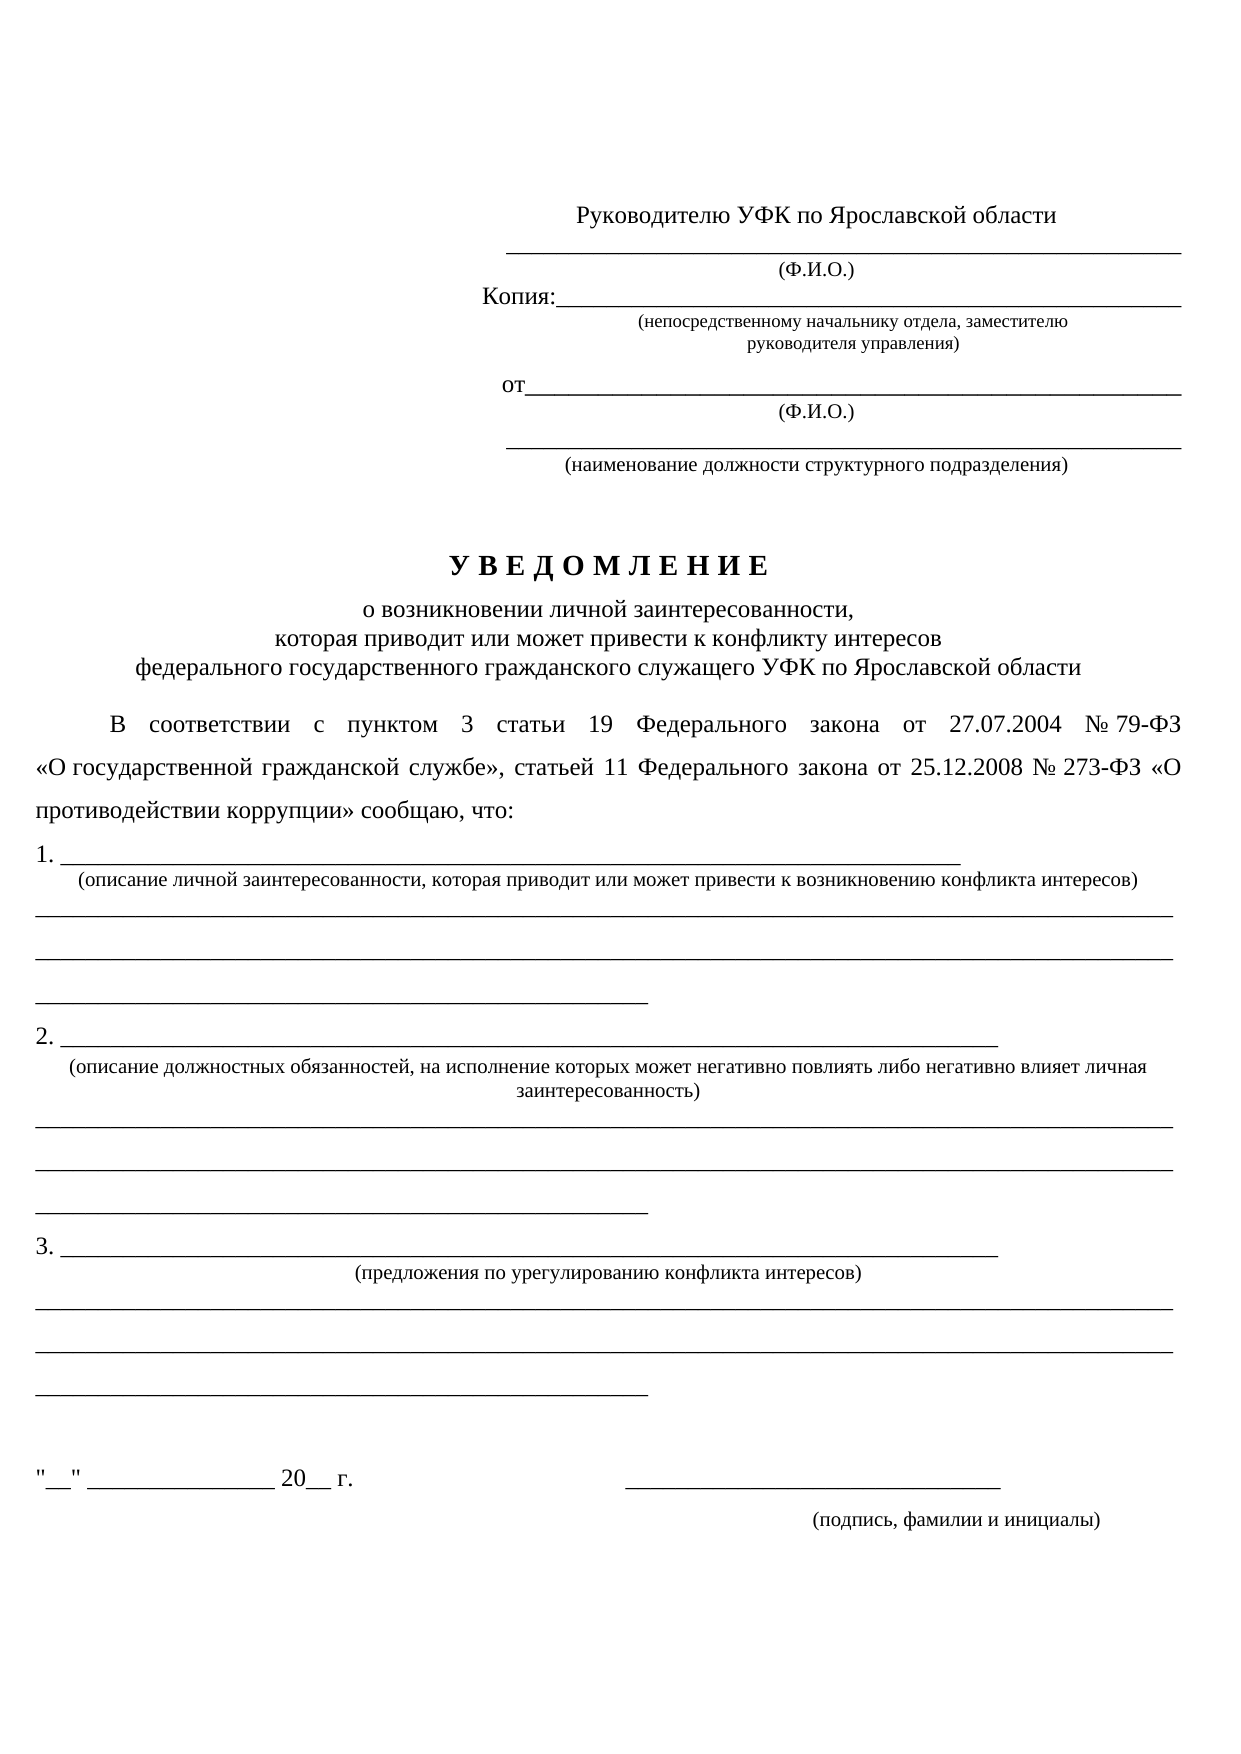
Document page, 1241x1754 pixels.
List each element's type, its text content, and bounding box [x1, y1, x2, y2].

text 1. ________________________________________________________________________ [35, 839, 1181, 867]
text 3. ___________________________________________________________________________ [35, 1231, 1181, 1260]
text ______________________________________________________ [452, 228, 1181, 257]
text от_____________________________________________ [452, 366, 1181, 399]
text В соответствии с пунктом 3 статьи 19 Федерального закона от 27.07.2004 № 79-ФЗ «О государственной гражданской службе», статьей 11 Федерального закона от 25.12.2008 № 273-ФЗ «О противодействии коррупции» сообщаю, что: [35, 709, 1181, 824]
text _______________________________________________________________________________________________________________________________________________________________________________________________________________________________________ [35, 1102, 1181, 1217]
text руководителя управления) [452, 332, 1181, 353]
text 2. ___________________________________________________________________________ [35, 1021, 1181, 1049]
text (описание личной заинтересованности, которая приводит или может привести к возникновению конфликта интересов) [35, 867, 1181, 891]
text ______________________________________________________ [452, 423, 1181, 452]
text _______________________________________________________________________________________________________________________________________________________________________________________________________________________________________ [35, 1284, 1181, 1399]
text уведомление [35, 548, 1181, 582]
text федерального государственного гражданского служащего УФК по Ярославской области [35, 652, 1181, 681]
text (описание должностных обязанностей, на исполнение которых может негативно повлиять либо негативно влияет личная заинтересованность) [35, 1054, 1181, 1102]
text (подпись, фамилии и инициалы) [35, 1507, 1181, 1531]
text (Ф.И.О.) [452, 399, 1181, 423]
text (Ф.И.О.) [452, 257, 1181, 281]
text Руководителю УФК по Ярославской области [452, 200, 1181, 228]
text (непосредственному начальнику отдела, заместителю [452, 310, 1181, 332]
text о возникновении личной заинтересованности, [35, 594, 1181, 623]
text (наименование должности структурного подразделения) [452, 452, 1181, 476]
text _______________________________________________________________________________________________________________________________________________________________________________________________________________________________________ [35, 891, 1181, 1006]
text которая приводит или может привести к конфликту интересов [35, 623, 1181, 652]
text "__" _______________ 20__ г. ______________________________ [35, 1463, 1181, 1492]
text Копия:__________________________________________________ [452, 281, 1181, 310]
text (предложения по урегулированию конфликта интересов) [35, 1260, 1181, 1284]
